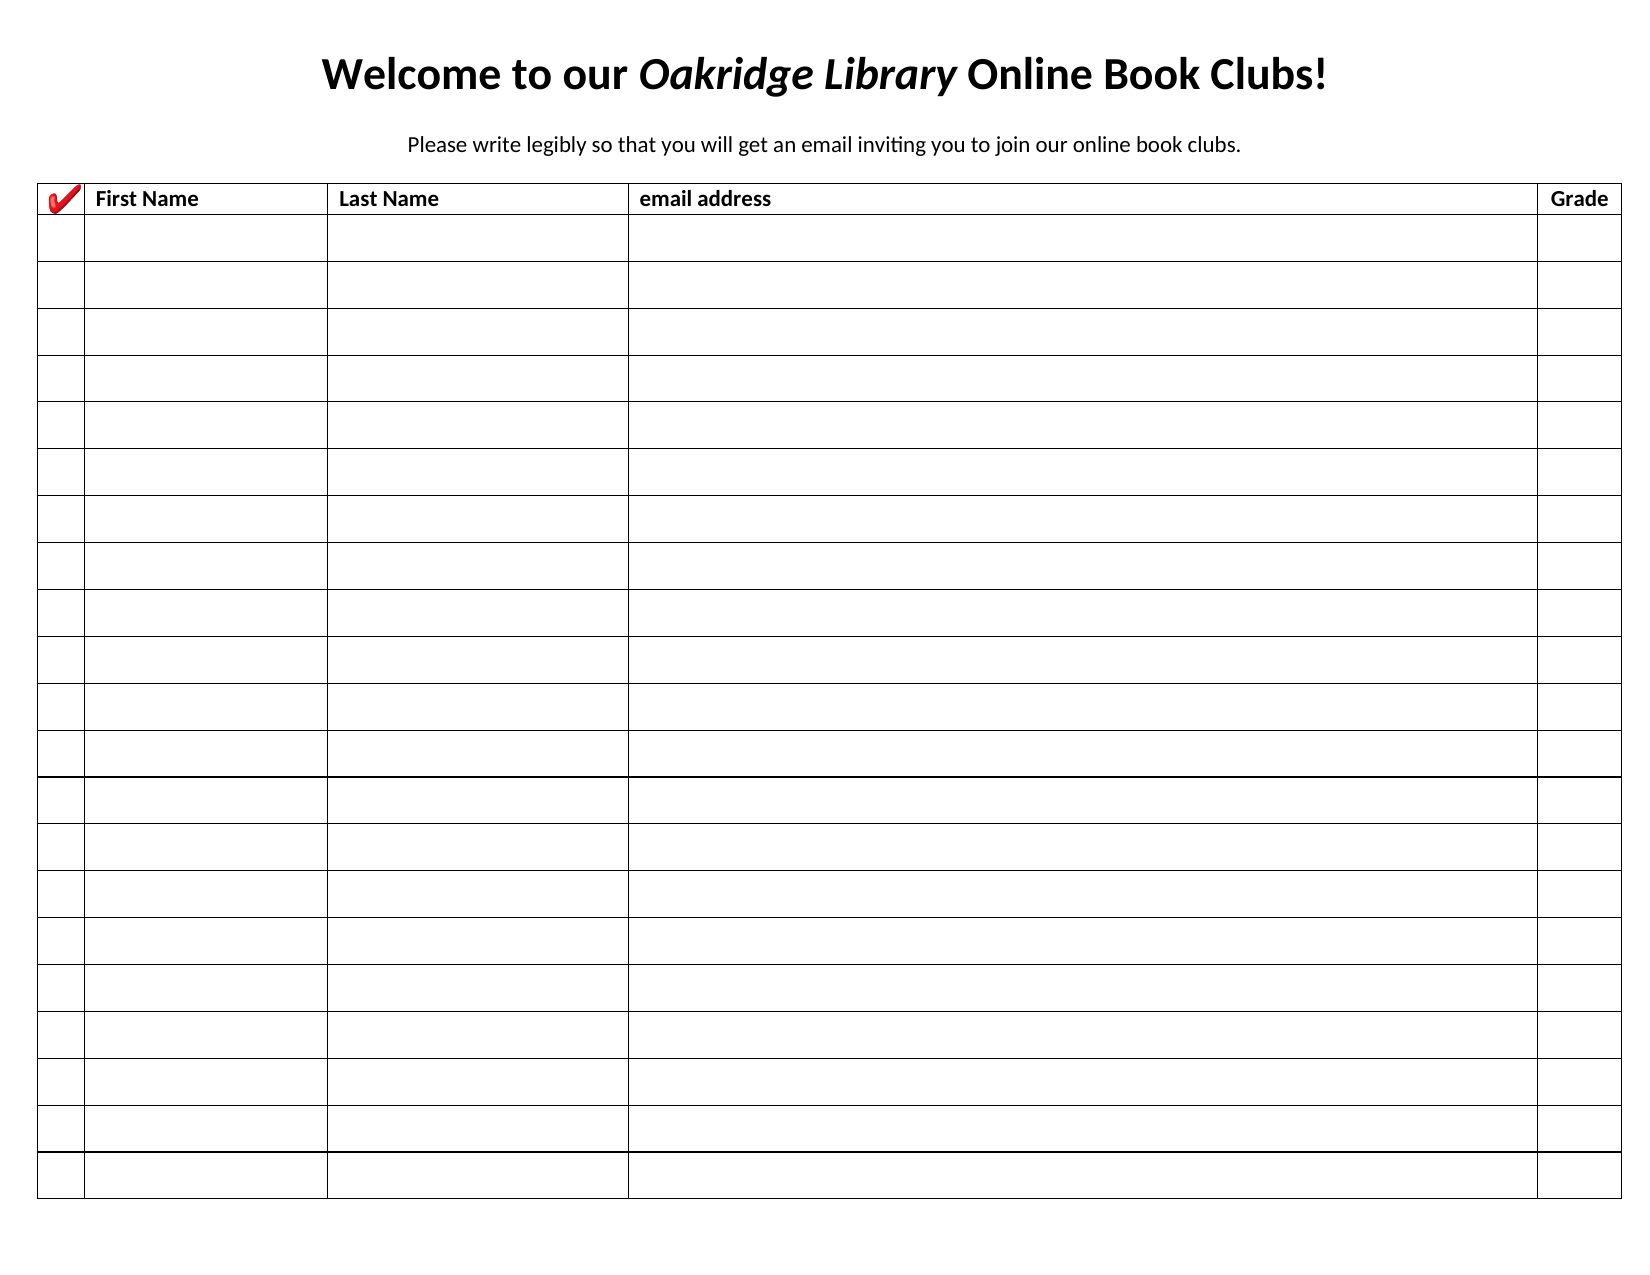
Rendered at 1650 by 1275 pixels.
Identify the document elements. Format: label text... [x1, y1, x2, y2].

table_cell [328, 965, 628, 1011]
table_cell [328, 262, 628, 308]
table_cell [85, 402, 327, 448]
table_cell [328, 1106, 628, 1151]
table_cell [328, 590, 628, 636]
table_cell [328, 496, 628, 542]
table_cell [1538, 543, 1621, 589]
table_cell [629, 309, 1537, 354]
table_cell [85, 309, 327, 354]
table_cell [629, 543, 1537, 589]
table_cell [1538, 778, 1621, 823]
table_cell [629, 637, 1537, 683]
table_cell [629, 871, 1537, 917]
table_cell [38, 449, 84, 495]
table_cell [38, 1153, 84, 1198]
table_cell [328, 356, 628, 401]
table_cell [328, 684, 628, 729]
table_cell [328, 918, 628, 964]
table_cell [328, 778, 628, 823]
table_cell [328, 637, 628, 683]
table_cell [629, 965, 1537, 1011]
table_cell [1538, 637, 1621, 683]
table_cell [629, 215, 1537, 261]
table_cell [1538, 402, 1621, 448]
table_header [38, 184, 77, 214]
table_cell [85, 590, 327, 636]
table_cell [38, 731, 84, 776]
table_cell [38, 918, 84, 964]
table_cell [38, 871, 84, 917]
table_cell [38, 1059, 84, 1104]
table_cell [85, 1153, 327, 1198]
table_cell [1538, 356, 1621, 401]
table_cell [1538, 309, 1621, 354]
table_cell [328, 1153, 628, 1198]
table_cell [38, 637, 84, 683]
table_cell [85, 637, 327, 683]
table_cell [1538, 449, 1621, 495]
table_cell [629, 402, 1537, 448]
table_cell [328, 731, 628, 776]
table_cell [629, 731, 1537, 776]
table_header email address [629, 184, 1537, 214]
table_cell [38, 309, 84, 354]
table_cell [629, 778, 1537, 823]
table_cell [85, 496, 327, 542]
table_cell [328, 824, 628, 870]
table_cell [38, 215, 84, 261]
table_cell [85, 262, 327, 308]
table_cell [1538, 871, 1621, 917]
table_cell [85, 918, 327, 964]
table_cell [38, 1012, 84, 1058]
table_cell [328, 1059, 628, 1104]
table_cell [1538, 918, 1621, 964]
table_cell [85, 871, 327, 917]
table_cell [629, 496, 1537, 542]
table_cell [1538, 1059, 1621, 1104]
table_cell [328, 402, 628, 448]
table_cell [328, 309, 628, 354]
table_cell [629, 1153, 1537, 1198]
table_cell [1538, 1153, 1621, 1198]
table_cell [629, 1012, 1537, 1058]
table_cell [1538, 215, 1621, 261]
table_cell [85, 449, 327, 495]
table_cell [38, 496, 84, 542]
table_cell [85, 215, 327, 261]
table_header [58, 184, 84, 214]
table_cell [328, 215, 628, 261]
table_cell [85, 965, 327, 1011]
table_cell [85, 731, 327, 776]
table_header Last Name [328, 184, 628, 214]
table_cell [85, 1106, 327, 1151]
table_cell [1538, 684, 1621, 729]
table_cell [629, 684, 1537, 729]
table_cell [85, 824, 327, 870]
table_cell [1538, 262, 1621, 308]
table_header First Name [85, 184, 327, 214]
table_cell [38, 402, 84, 448]
table_cell [629, 918, 1537, 964]
table_cell [1538, 590, 1621, 636]
table_cell [38, 543, 84, 589]
table_cell [629, 1106, 1537, 1151]
table_cell [328, 449, 628, 495]
table_cell [1538, 824, 1621, 870]
table_cell [85, 778, 327, 823]
table_cell [85, 684, 327, 729]
table_cell [629, 356, 1537, 401]
text Welcome to our Oakridge Library Online Book Clubs! [75, 45, 1575, 101]
table_cell [85, 356, 327, 401]
table_cell [629, 1059, 1537, 1104]
table_cell [85, 1012, 327, 1058]
table_cell [38, 778, 84, 823]
table_cell [629, 262, 1537, 308]
text Please write legibly so that you will get an email inviting you to join our online book clubs. [75, 130, 1575, 158]
table_header Grade [1538, 184, 1621, 214]
table_cell [328, 871, 628, 917]
table_cell [1538, 965, 1621, 1011]
table_cell [629, 449, 1537, 495]
table_cell [38, 965, 84, 1011]
table_cell [1538, 496, 1621, 542]
table_cell [38, 1106, 84, 1151]
table_cell [1538, 1012, 1621, 1058]
table_cell [328, 1012, 628, 1058]
table_cell [38, 356, 84, 401]
table_cell [1538, 731, 1621, 776]
table_cell [38, 824, 84, 870]
table_cell [629, 824, 1537, 870]
table_cell [38, 684, 84, 729]
table_cell [85, 543, 327, 589]
table_cell [1538, 1106, 1621, 1151]
table_cell [85, 1059, 327, 1104]
table_cell [38, 262, 84, 308]
table_cell [629, 590, 1537, 636]
table_cell [38, 590, 84, 636]
table_cell [328, 543, 628, 589]
